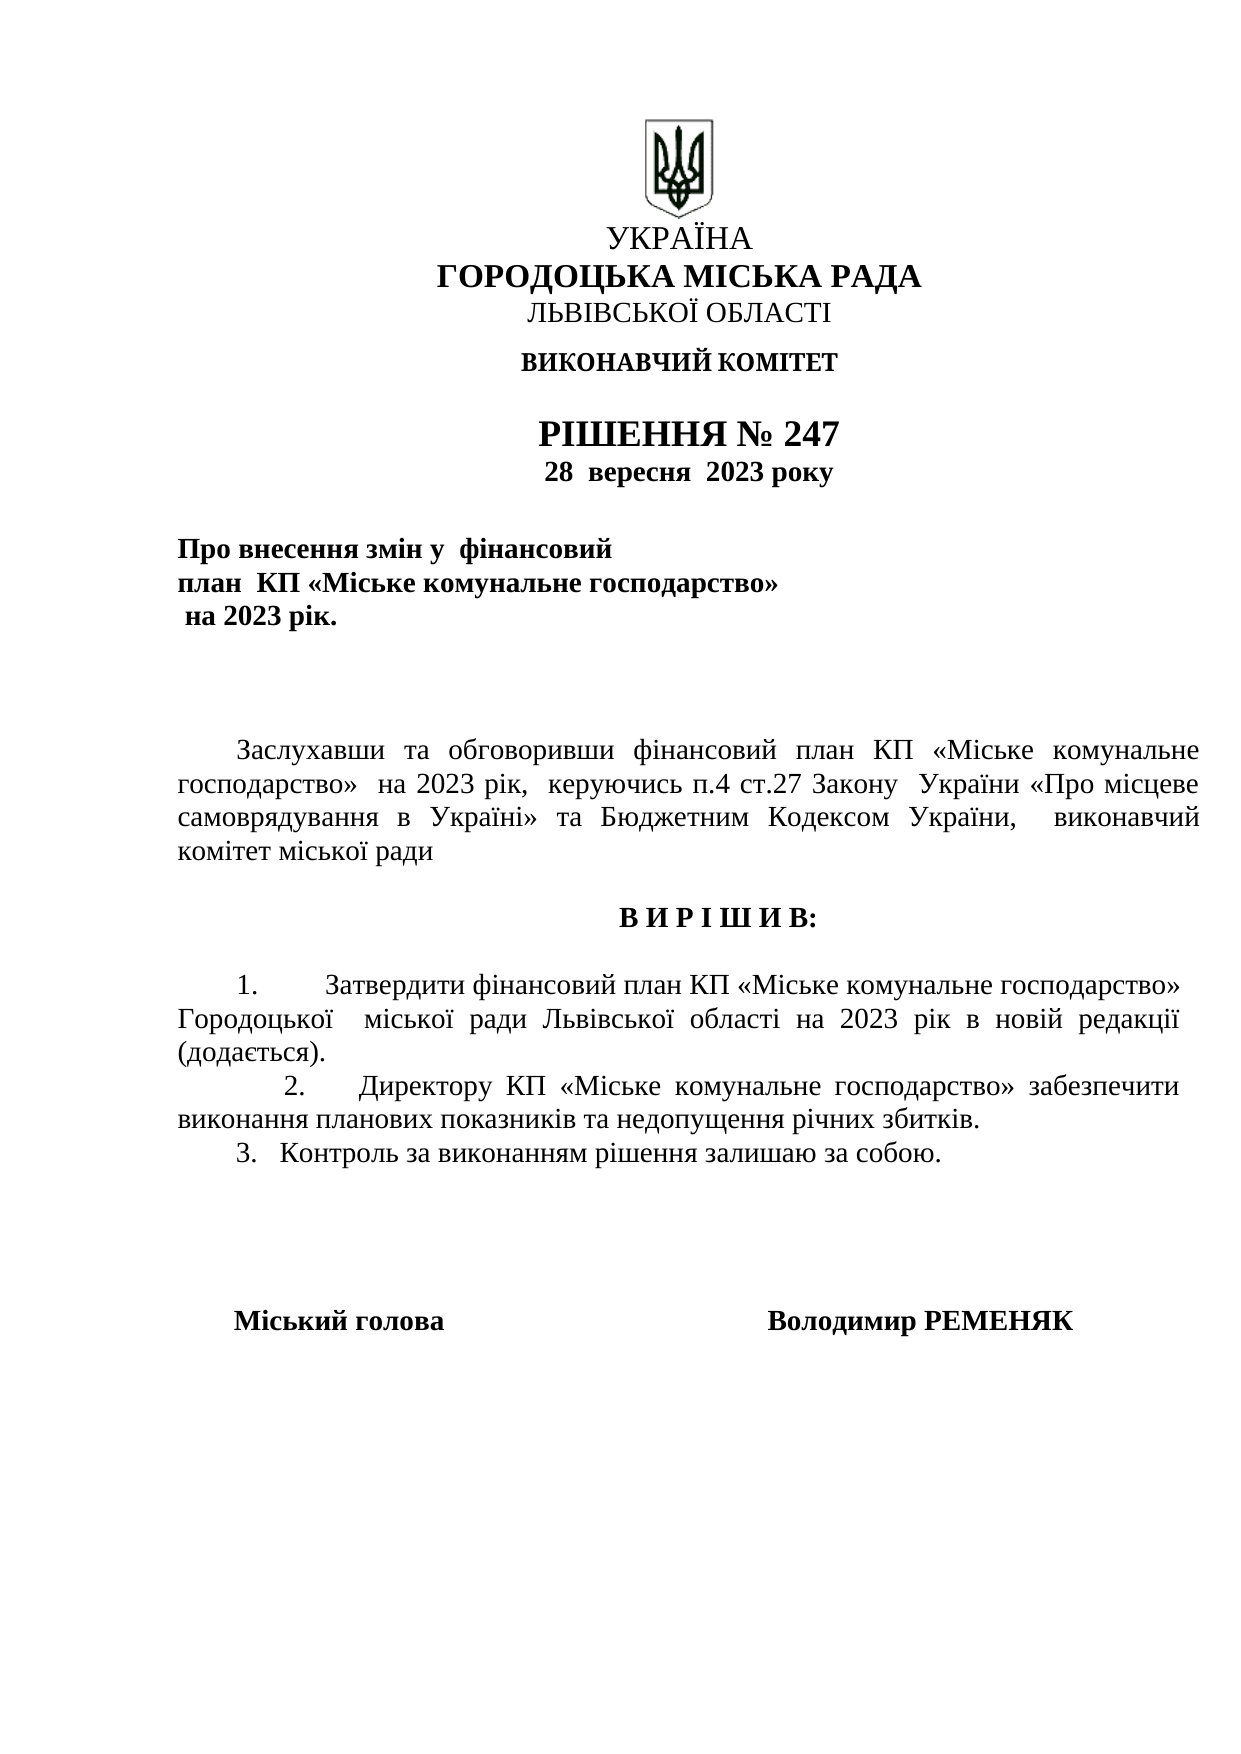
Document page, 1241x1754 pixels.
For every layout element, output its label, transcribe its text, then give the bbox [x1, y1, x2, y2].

text 2. Директору КП «Міське комунальне господарство» забезпечити виконання планових показників та недопущення річних збитків. [177, 1068, 1181, 1135]
subtitle ВИКОНАВЧИЙ КОМІТЕТ [177, 349, 1181, 378]
picture [644, 118, 715, 219]
text ГОРОДОЦЬКА МІСЬКА РАДА [177, 256, 1181, 295]
text РІШЕННЯ № 247 [177, 411, 1201, 454]
text Заслухавши та обговоривши фінансовий план КП «Міське комунальне господарство» на 2023 рік, керуючись п.4 ст.27 Закону України «Про місцеве самоврядування в Україні» та Бюджетним Кодексом України, виконавчий комітет міської ради [177, 732, 1201, 867]
list Затвердити фінансовий план КП «Міське комунальне господарство» Городоцької міської ради Львівської області на 2023 рік в новій редакції (додається). [177, 967, 1181, 1068]
text на 2023 рік. [177, 598, 1201, 632]
text план КП «Міське комунальне господарство» [177, 565, 1201, 598]
text В И Р І Ш И В: [177, 900, 1201, 934]
text УКРАЇНА [177, 218, 1181, 256]
text ЛЬВІВСЬКОЇ ОБЛАСТІ [177, 295, 1181, 328]
text 3. Контроль за виконанням рішення залишаю за собою. [177, 1135, 1181, 1168]
text 28 вересня 2023 року [177, 454, 1201, 488]
text Міський голова Володимир РЕМЕНЯК [177, 1303, 1181, 1370]
text Про внесення змін у фінансовий [177, 531, 1201, 565]
